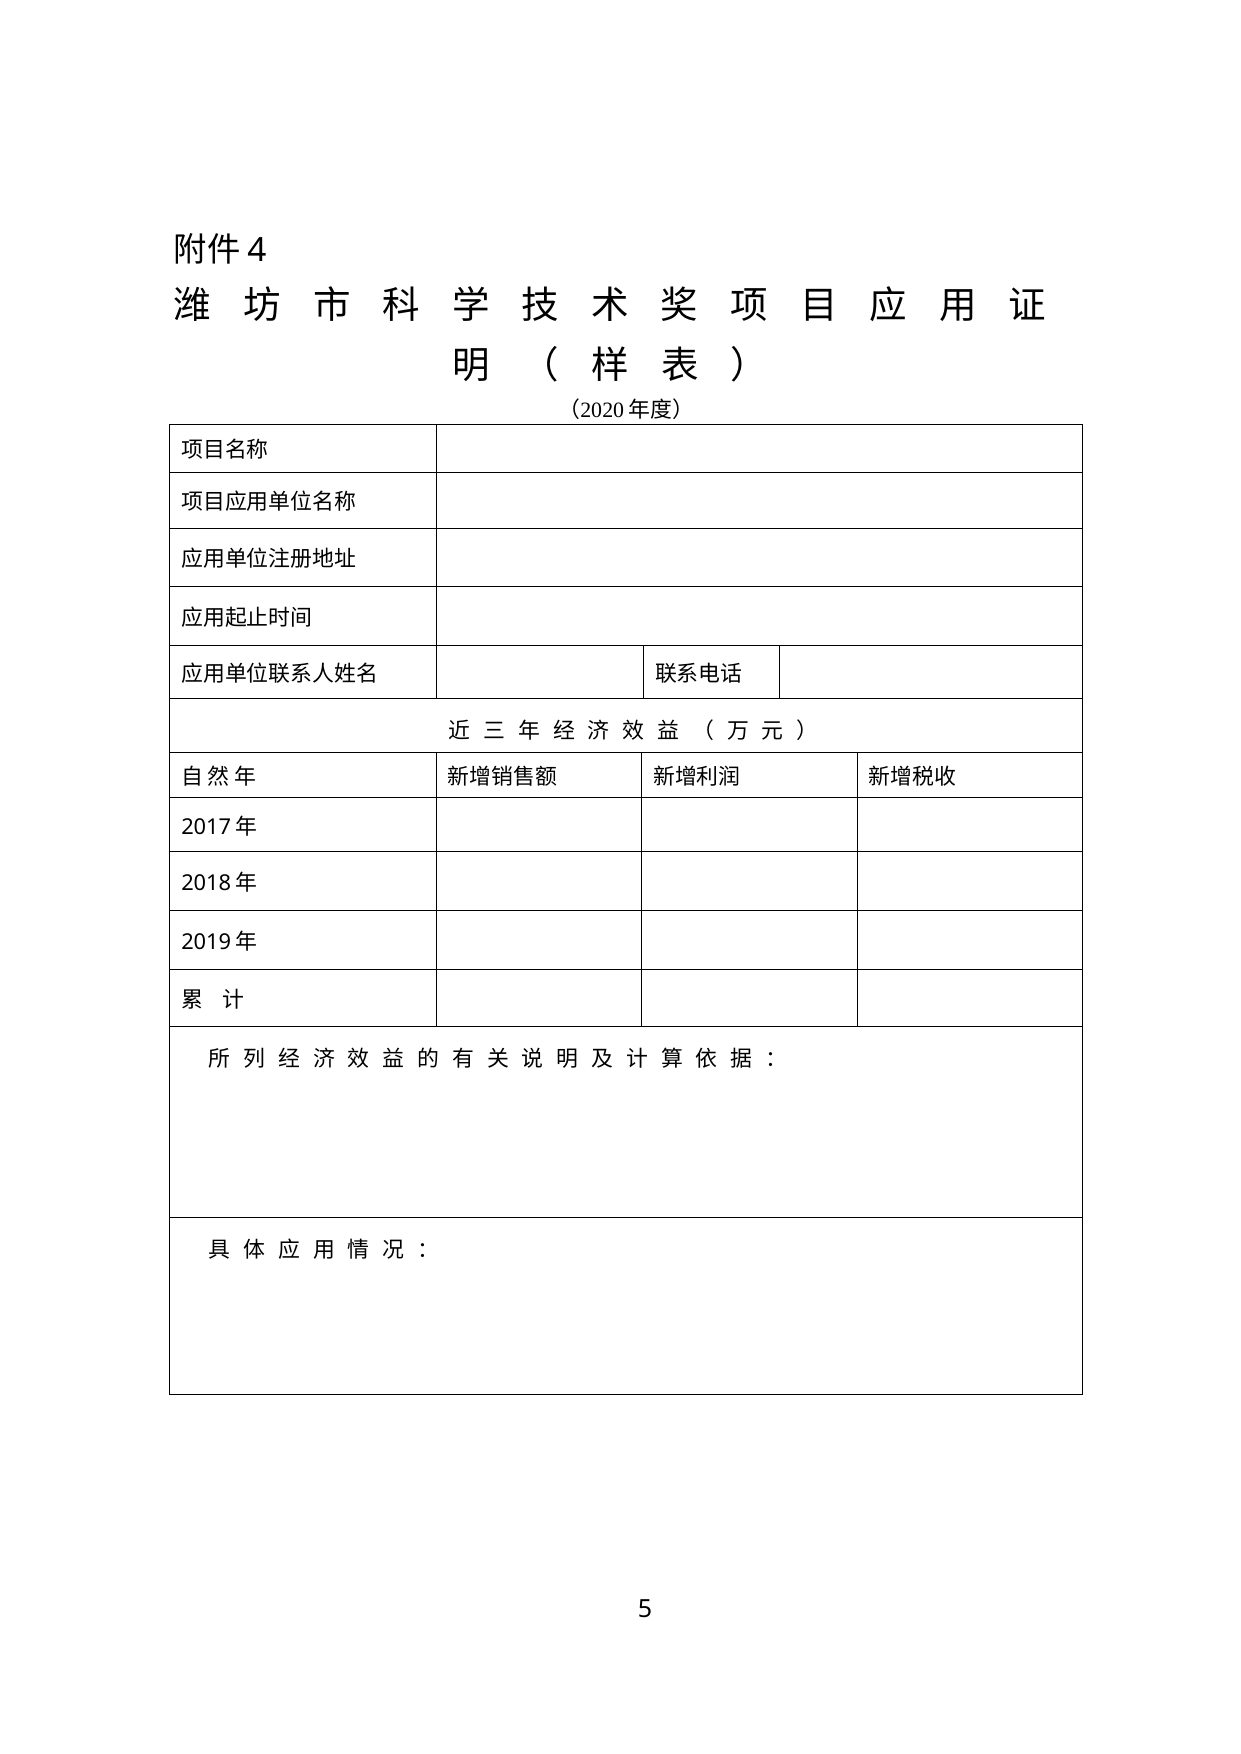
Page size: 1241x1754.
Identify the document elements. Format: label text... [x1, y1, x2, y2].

table_cell 累 计 [170, 970, 436, 1026]
table_cell [642, 798, 857, 851]
table_cell [858, 852, 1082, 909]
table_cell [858, 911, 1082, 968]
table_header 项目名称 [170, 425, 436, 472]
table_cell 具体应用情况： [170, 1218, 1082, 1394]
table_cell 项目应用单位名称 [170, 473, 436, 528]
table_cell 应用单位联系人姓名 [170, 646, 436, 698]
table_cell [642, 911, 857, 968]
table_cell 新增销售额 [437, 753, 641, 797]
table_cell 2017年 [170, 798, 436, 851]
table_header [437, 425, 1082, 472]
table_cell 2019年 [170, 911, 436, 968]
table_cell 新增利润 [642, 753, 857, 797]
table_cell [642, 970, 857, 1026]
table_cell [437, 970, 641, 1026]
table_cell 自 然 年 [170, 753, 436, 797]
table_cell 2018年 [170, 852, 436, 909]
table_cell [437, 646, 643, 698]
text （2020年度） [174, 392, 1078, 424]
table_cell [437, 911, 641, 968]
table_cell [437, 587, 1082, 645]
text 附件4 [174, 219, 1012, 271]
table_cell [780, 646, 1082, 698]
table_cell 应用单位注册地址 [170, 529, 436, 586]
table_cell [858, 970, 1082, 1026]
table_cell 联系电话 [644, 646, 779, 698]
table_cell 所列经济效益的有关说明及计算依据： [170, 1027, 1082, 1217]
table_cell [437, 473, 1082, 528]
table_cell [437, 529, 1082, 586]
table_cell [642, 852, 857, 909]
table_cell [858, 798, 1082, 851]
table_cell [437, 798, 641, 851]
text 潍坊市科学技术奖项目应用证明（样表） [174, 271, 1078, 392]
table_cell 新增税收 [858, 753, 1082, 797]
table_cell 近三年经济效益（万元） [170, 699, 1082, 752]
table_cell 应用起止时间 [170, 587, 436, 645]
table_cell [437, 852, 641, 909]
